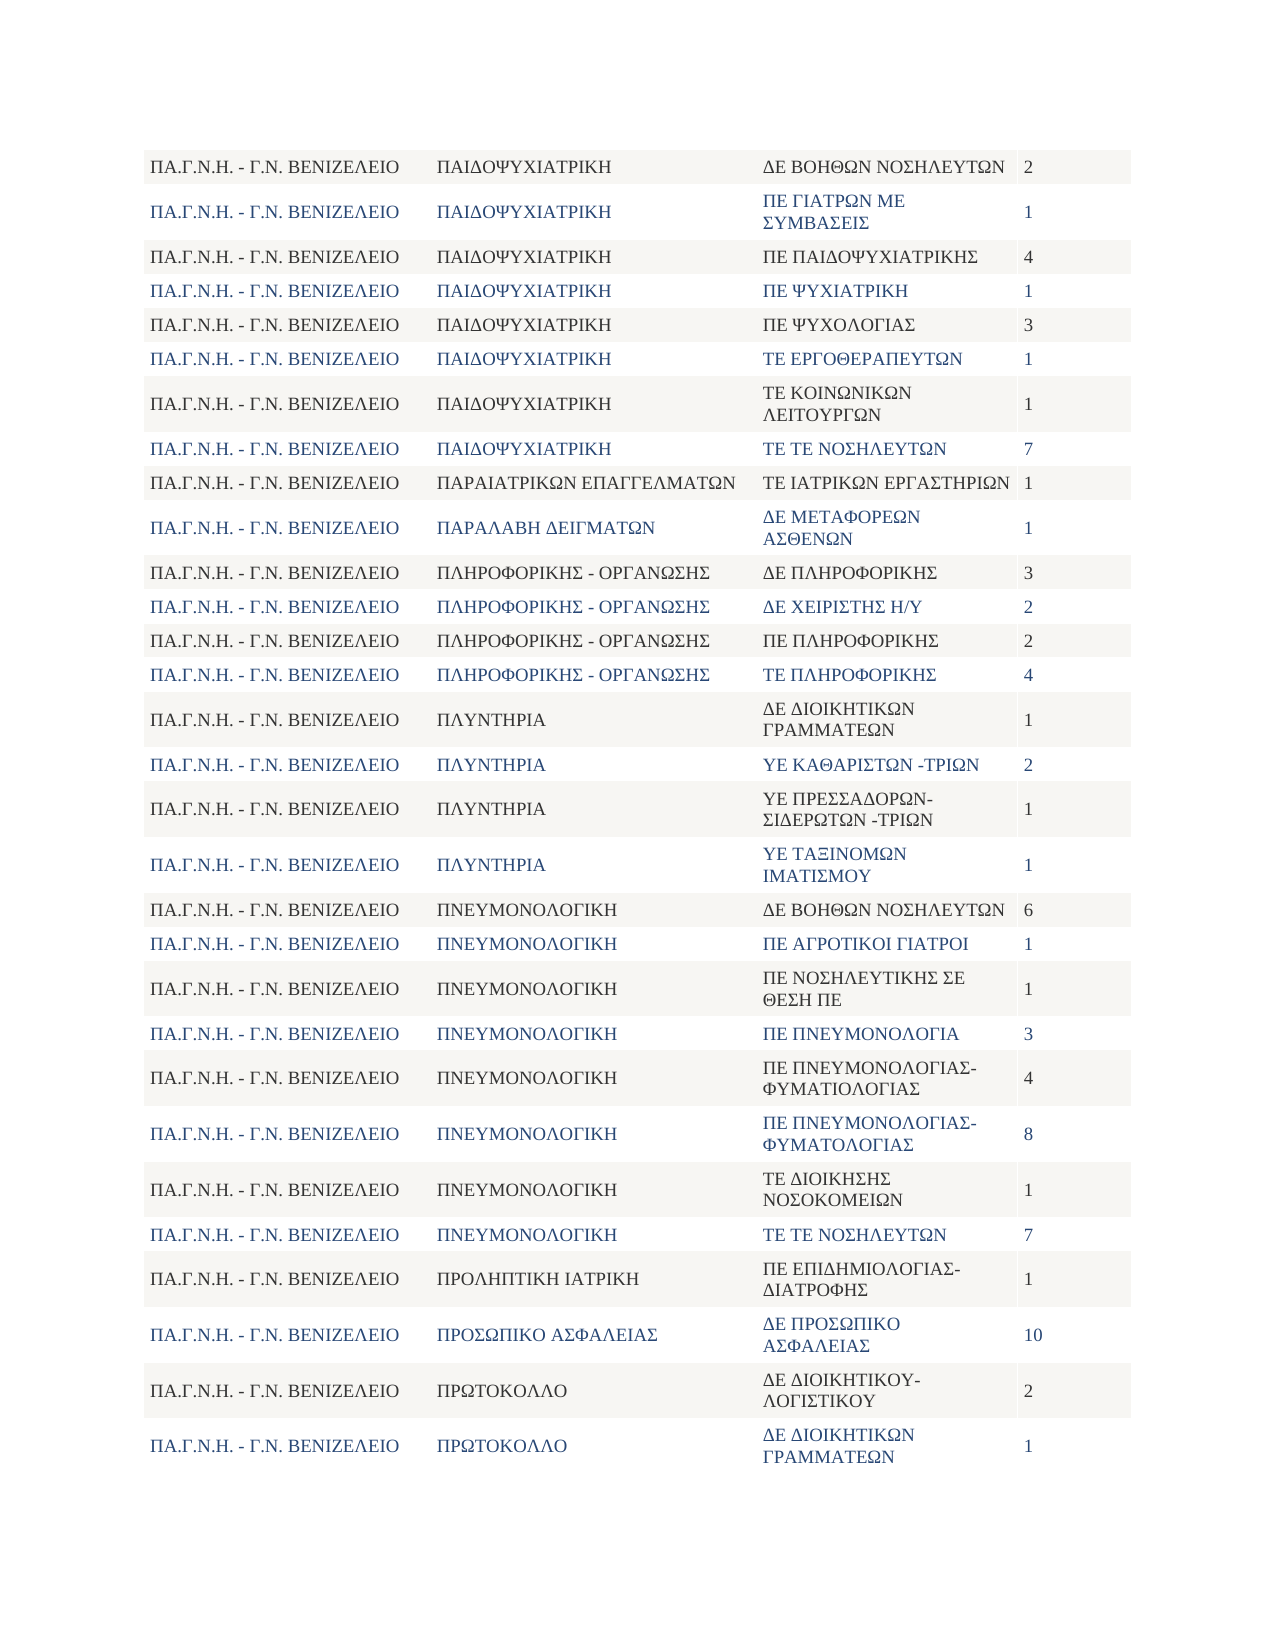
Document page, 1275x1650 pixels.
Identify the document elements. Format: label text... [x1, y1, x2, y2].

table_cell ΠΡΩΤΟΚΟΛΛΟ [430, 1363, 756, 1418]
table_cell 1 [1018, 274, 1131, 308]
table_cell ΠΑΡΑΙΑΤΡΙΚΩΝ ΕΠΑΓΓΕΛΜΑΤΩΝ [430, 466, 756, 500]
table_cell ΠΕ ΠΑΙΔΟΨΥΧΙΑΤΡΙΚΗΣ [756, 240, 1017, 274]
table_cell ΔΕ ΠΛΗΡΟΦΟΡΙΚΗΣ [756, 555, 1017, 589]
table_cell ΤΕ ΕΡΓΟΘΕΡΑΠΕΥΤΩΝ [756, 342, 1017, 376]
table_cell ΠΝΕΥΜΟΝΟΛΟΓΙΚΗ [430, 1050, 756, 1106]
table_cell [144, 1418, 430, 1474]
table_cell ΠA.Γ.Ν.Η. - Γ.Ν. ΒΕΝΙΖΕΛΕΙΟ [144, 1050, 430, 1106]
table_cell ΠA.Γ.Ν.Η. - Γ.Ν. ΒΕΝΙΖΕΛΕΙΟ [144, 837, 430, 892]
table_cell ΠΛΗΡΟΦΟΡΙΚΗΣ - ΟΡΓΑΝΩΣΗΣ [430, 555, 756, 589]
table_cell ΤΕ ΔΙΟΙΚΗΣΗΣ ΝΟΣΟΚΟΜΕΙΩΝ [756, 1162, 1017, 1217]
table_cell 1 [1018, 376, 1131, 432]
table_cell ΔΕ ΔΙΟΙΚΗΤΙΚΩΝ ΓΡΑΜΜΑΤΕΩΝ [756, 1418, 1017, 1474]
table_cell ΠA.Γ.Ν.Η. - Γ.Ν. ΒΕΝΙΖΕΛΕΙΟ [144, 274, 430, 308]
table_cell ΠΑΙΔΟΨΥΧΙΑΤΡΙΚΗ [430, 308, 756, 342]
table_cell 10 [1018, 1307, 1131, 1362]
table_cell ΔΕ ΔΙΟΙΚΗΤΙΚΩΝ ΓΡΑΜΜΑΤΕΩΝ [756, 692, 1017, 747]
table_cell 3 [1018, 555, 1131, 589]
table_cell 2 [1018, 747, 1131, 781]
table_cell ΤΕ ΚΟΙΝΩΝΙΚΩΝ ΛΕΙΤΟΥΡΓΩΝ [756, 376, 1017, 432]
table_cell ΠΡΩΤΟΚΟΛΛΟ [430, 1418, 756, 1474]
table_cell ΠΑΙΔΟΨΥΧΙΑΤΡΙΚΗ [430, 150, 756, 184]
table_cell ΠΕ ΨΥΧΙΑΤΡΙΚΗ [756, 274, 1017, 308]
table_cell ΠA.Γ.Ν.Η. - Γ.Ν. ΒΕΝΙΖΕΛΕΙΟ [144, 893, 430, 927]
table_cell 1 [1018, 961, 1131, 1016]
table_cell ΠA.Γ.Ν.Η. - Γ.Ν. ΒΕΝΙΖΕΛΕΙΟ [144, 1162, 430, 1217]
table_cell ΠΕ ΠΝΕΥΜΟΝΟΛΟΓΙΑ [756, 1016, 1017, 1050]
table_cell 1 [1018, 184, 1131, 240]
table_cell ΠA.Γ.Ν.Η. - Γ.Ν. ΒΕΝΙΖΕΛΕΙΟ [144, 1106, 430, 1162]
table_cell ΠΛΗΡΟΦΟΡΙΚΗΣ - ΟΡΓΑΝΩΣΗΣ [430, 589, 756, 623]
table_cell ΠA.Γ.Ν.Η. - Γ.Ν. ΒΕΝΙΖΕΛΕΙΟ [144, 1363, 430, 1418]
table_cell ΠA.Γ.Ν.Η. - Γ.Ν. ΒΕΝΙΖΕΛΕΙΟ [144, 1016, 430, 1050]
table_cell ΠA.Γ.Ν.Η. - Γ.Ν. ΒΕΝΙΖΕΛΕΙΟ [144, 589, 430, 623]
table_cell ΠA.Γ.Ν.Η. - Γ.Ν. ΒΕΝΙΖΕΛΕΙΟ [144, 1307, 430, 1362]
table_cell ΠΑΙΔΟΨΥΧΙΑΤΡΙΚΗ [430, 342, 756, 376]
table_cell ΤΕ ΙΑΤΡΙΚΩΝ ΕΡΓΑΣΤΗΡΙΩΝ [756, 466, 1017, 500]
table_cell ΠΕ ΓΙΑΤΡΩΝ ΜΕ ΣΥΜΒΑΣΕΙΣ [756, 184, 1017, 240]
table_cell 7 [1018, 432, 1131, 466]
table_cell ΠA.Γ.Ν.Η. - Γ.Ν. ΒΕΝΙΖΕΛΕΙΟ [144, 308, 430, 342]
table_cell ΠA.Γ.Ν.Η. - Γ.Ν. ΒΕΝΙΖΕΛΕΙΟ [144, 658, 430, 692]
table_cell ΠA.Γ.Ν.Η. - Γ.Ν. ΒΕΝΙΖΕΛΕΙΟ [144, 184, 430, 240]
table_cell ΠΕ ΑΓΡΟΤΙΚΟΙ ΓΙΑΤΡΟΙ [756, 927, 1017, 961]
table_cell 3 [1018, 1016, 1131, 1050]
table_cell 1 [1018, 927, 1131, 961]
table_cell 1 [1018, 1251, 1131, 1307]
table_cell 8 [1018, 1106, 1131, 1162]
table_cell 2 [1018, 624, 1131, 657]
table_cell ΠA.Γ.Ν.Η. - Γ.Ν. ΒΕΝΙΖΕΛΕΙΟ [144, 342, 430, 376]
table_cell ΠA.Γ.Ν.Η. - Γ.Ν. ΒΕΝΙΖΕΛΕΙΟ [144, 555, 430, 589]
table_cell ΠΝΕΥΜΟΝΟΛΟΓΙΚΗ [430, 1106, 756, 1162]
table_cell ΠΛΥΝΤΗΡΙΑ [430, 692, 756, 747]
table_cell ΠΑΙΔΟΨΥΧΙΑΤΡΙΚΗ [430, 432, 756, 466]
table_cell ΠΝΕΥΜΟΝΟΛΟΓΙΚΗ [430, 1016, 756, 1050]
table_cell ΠΑΙΔΟΨΥΧΙΑΤΡΙΚΗ [430, 240, 756, 274]
table_cell 7 [1018, 1217, 1131, 1251]
table_cell ΠΕ ΠΝΕΥΜΟΝΟΛΟΓΙΑΣ-ΦΥΜΑΤΙΟΛΟΓΙΑΣ [756, 1050, 1017, 1106]
table_cell ΠΕ ΠΝΕΥΜΟΝΟΛΟΓΙΑΣ-ΦΥΜΑΤΟΛΟΓΙΑΣ [756, 1106, 1017, 1162]
table_cell ΠΕ ΠΛΗΡΟΦΟΡΙΚΗΣ [756, 624, 1017, 657]
table_cell ΠΕ ΨΥΧΟΛΟΓΙΑΣ [756, 308, 1017, 342]
table_cell ΔΕ ΒΟΗΘΩΝ ΝΟΣΗΛΕΥΤΩΝ [756, 893, 1017, 927]
table_cell 4 [1018, 240, 1131, 274]
table_cell ΠΛΗΡΟΦΟΡΙΚΗΣ - ΟΡΓΑΝΩΣΗΣ [430, 624, 756, 657]
table_cell ΠΛΥΝΤΗΡΙΑ [430, 747, 756, 781]
table_cell ΠA.Γ.Ν.Η. - Γ.Ν. ΒΕΝΙΖΕΛΕΙΟ [144, 692, 430, 747]
table_cell 1 [1018, 1162, 1131, 1217]
table_cell 1 [1018, 466, 1131, 500]
table_cell ΠΡΟΛΗΠΤΙΚΗ ΙΑΤΡΙΚΗ [430, 1251, 756, 1307]
table_cell ΠΕ ΕΠΙΔΗΜΙΟΛΟΓΙΑΣ-ΔΙΑΤΡΟΦΗΣ [756, 1251, 1017, 1307]
table_cell ΠΛΥΝΤΗΡΙΑ [430, 837, 756, 892]
table_cell ΠA.Γ.Ν.Η. - Γ.Ν. ΒΕΝΙΖΕΛΕΙΟ [144, 1251, 430, 1307]
table_cell ΠΛΥΝΤΗΡΙΑ [430, 781, 756, 837]
table_cell ΠA.Γ.Ν.Η. - Γ.Ν. ΒΕΝΙΖΕΛΕΙΟ [144, 927, 430, 961]
table_cell ΠA.Γ.Ν.Η. - Γ.Ν. ΒΕΝΙΖΕΛΕΙΟ [144, 781, 430, 837]
table_cell 2 [1018, 589, 1131, 623]
table_cell ΠΕ ΝΟΣΗΛΕΥΤΙΚΗΣ ΣΕ ΘΕΣΗ ΠΕ [756, 961, 1017, 1016]
table_cell 1 [1018, 837, 1131, 892]
table_cell ΠΑΙΔΟΨΥΧΙΑΤΡΙΚΗ [430, 274, 756, 308]
table_cell ΔΕ ΔΙΟΙΚΗΤΙΚΟΥ-ΛΟΓΙΣΤΙΚΟΥ [756, 1363, 1017, 1418]
table_cell ΔΕ ΒΟΗΘΩΝ ΝΟΣΗΛΕΥΤΩΝ [756, 150, 1017, 184]
table_cell 1 [1018, 500, 1131, 555]
table_cell 6 [1018, 893, 1131, 927]
table_cell ΥΕ ΤΑΞΙΝΟΜΩΝ ΙΜΑΤΙΣΜΟΥ [756, 837, 1017, 892]
table_cell ΠΝΕΥΜΟΝΟΛΟΓΙΚΗ [430, 961, 756, 1016]
table_cell ΠA.Γ.Ν.Η. - Γ.Ν. ΒΕΝΙΖΕΛΕΙΟ [144, 376, 430, 432]
table_cell 3 [1018, 308, 1131, 342]
table_cell ΠΡΟΣΩΠΙΚΟ ΑΣΦΑΛΕΙΑΣ [430, 1307, 756, 1362]
table_cell ΤΕ ΠΛΗΡΟΦΟΡΙΚΗΣ [756, 658, 1017, 692]
table_cell 2 [1018, 1363, 1131, 1418]
table_cell ΤΕ ΤΕ ΝΟΣΗΛΕΥΤΩΝ [756, 432, 1017, 466]
table_cell ΠA.Γ.Ν.Η. - Γ.Ν. ΒΕΝΙΖΕΛΕΙΟ [144, 240, 430, 274]
table_cell ΥΕ ΠΡΕΣΣΑΔΟΡΩΝ-ΣΙΔΕΡΩΤΩΝ -ΤΡΙΩΝ [756, 781, 1017, 837]
table_cell 4 [1018, 1050, 1131, 1106]
table_cell ΠΝΕΥΜΟΝΟΛΟΓΙΚΗ [430, 893, 756, 927]
table_cell ΠA.Γ.Ν.Η. - Γ.Ν. ΒΕΝΙΖΕΛΕΙΟ [144, 432, 430, 466]
table_cell 1 [1018, 781, 1131, 837]
table_cell ΠA.Γ.Ν.Η. - Γ.Ν. ΒΕΝΙΖΕΛΕΙΟ [144, 624, 430, 657]
table_cell 1 [1018, 1418, 1131, 1474]
table_cell ΠA.Γ.Ν.Η. - Γ.Ν. ΒΕΝΙΖΕΛΕΙΟ [144, 466, 430, 500]
table_cell ΠΝΕΥΜΟΝΟΛΟΓΙΚΗ [430, 1217, 756, 1251]
table_cell ΔΕ ΧΕΙΡΙΣΤΗΣ Η/Υ [756, 589, 1017, 623]
table_cell ΠA.Γ.Ν.Η. - Γ.Ν. ΒΕΝΙΖΕΛΕΙΟ [144, 1217, 430, 1251]
table_cell 2 [1018, 150, 1131, 184]
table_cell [144, 150, 430, 184]
table_cell ΠA.Γ.Ν.Η. - Γ.Ν. ΒΕΝΙΖΕΛΕΙΟ [144, 500, 430, 555]
table_cell 4 [1018, 658, 1131, 692]
table_cell ΠΑΙΔΟΨΥΧΙΑΤΡΙΚΗ [430, 376, 756, 432]
table_cell ΔΕ ΜΕΤΑΦΟΡΕΩΝ ΑΣΘΕΝΩΝ [756, 500, 1017, 555]
table_cell ΠΑΡΑΛΑΒΗ ΔΕΙΓΜΑΤΩΝ [430, 500, 756, 555]
table_cell ΤΕ ΤΕ ΝΟΣΗΛΕΥΤΩΝ [756, 1217, 1017, 1251]
table_cell ΥΕ ΚΑΘΑΡΙΣΤΩΝ -ΤΡΙΩΝ [756, 747, 1017, 781]
table_cell ΠΛΗΡΟΦΟΡΙΚΗΣ - ΟΡΓΑΝΩΣΗΣ [430, 658, 756, 692]
table_cell ΠA.Γ.Ν.Η. - Γ.Ν. ΒΕΝΙΖΕΛΕΙΟ [144, 961, 430, 1016]
table_cell 1 [1018, 342, 1131, 376]
table_cell ΠΑΙΔΟΨΥΧΙΑΤΡΙΚΗ [430, 184, 756, 240]
table_cell ΠΝΕΥΜΟΝΟΛΟΓΙΚΗ [430, 927, 756, 961]
table_cell ΠA.Γ.Ν.Η. - Γ.Ν. ΒΕΝΙΖΕΛΕΙΟ [144, 747, 430, 781]
table_cell ΔΕ ΠΡΟΣΩΠΙΚΟ ΑΣΦΑΛΕΙΑΣ [756, 1307, 1017, 1362]
table_cell ΠΝΕΥΜΟΝΟΛΟΓΙΚΗ [430, 1162, 756, 1217]
table_cell 1 [1018, 692, 1131, 747]
